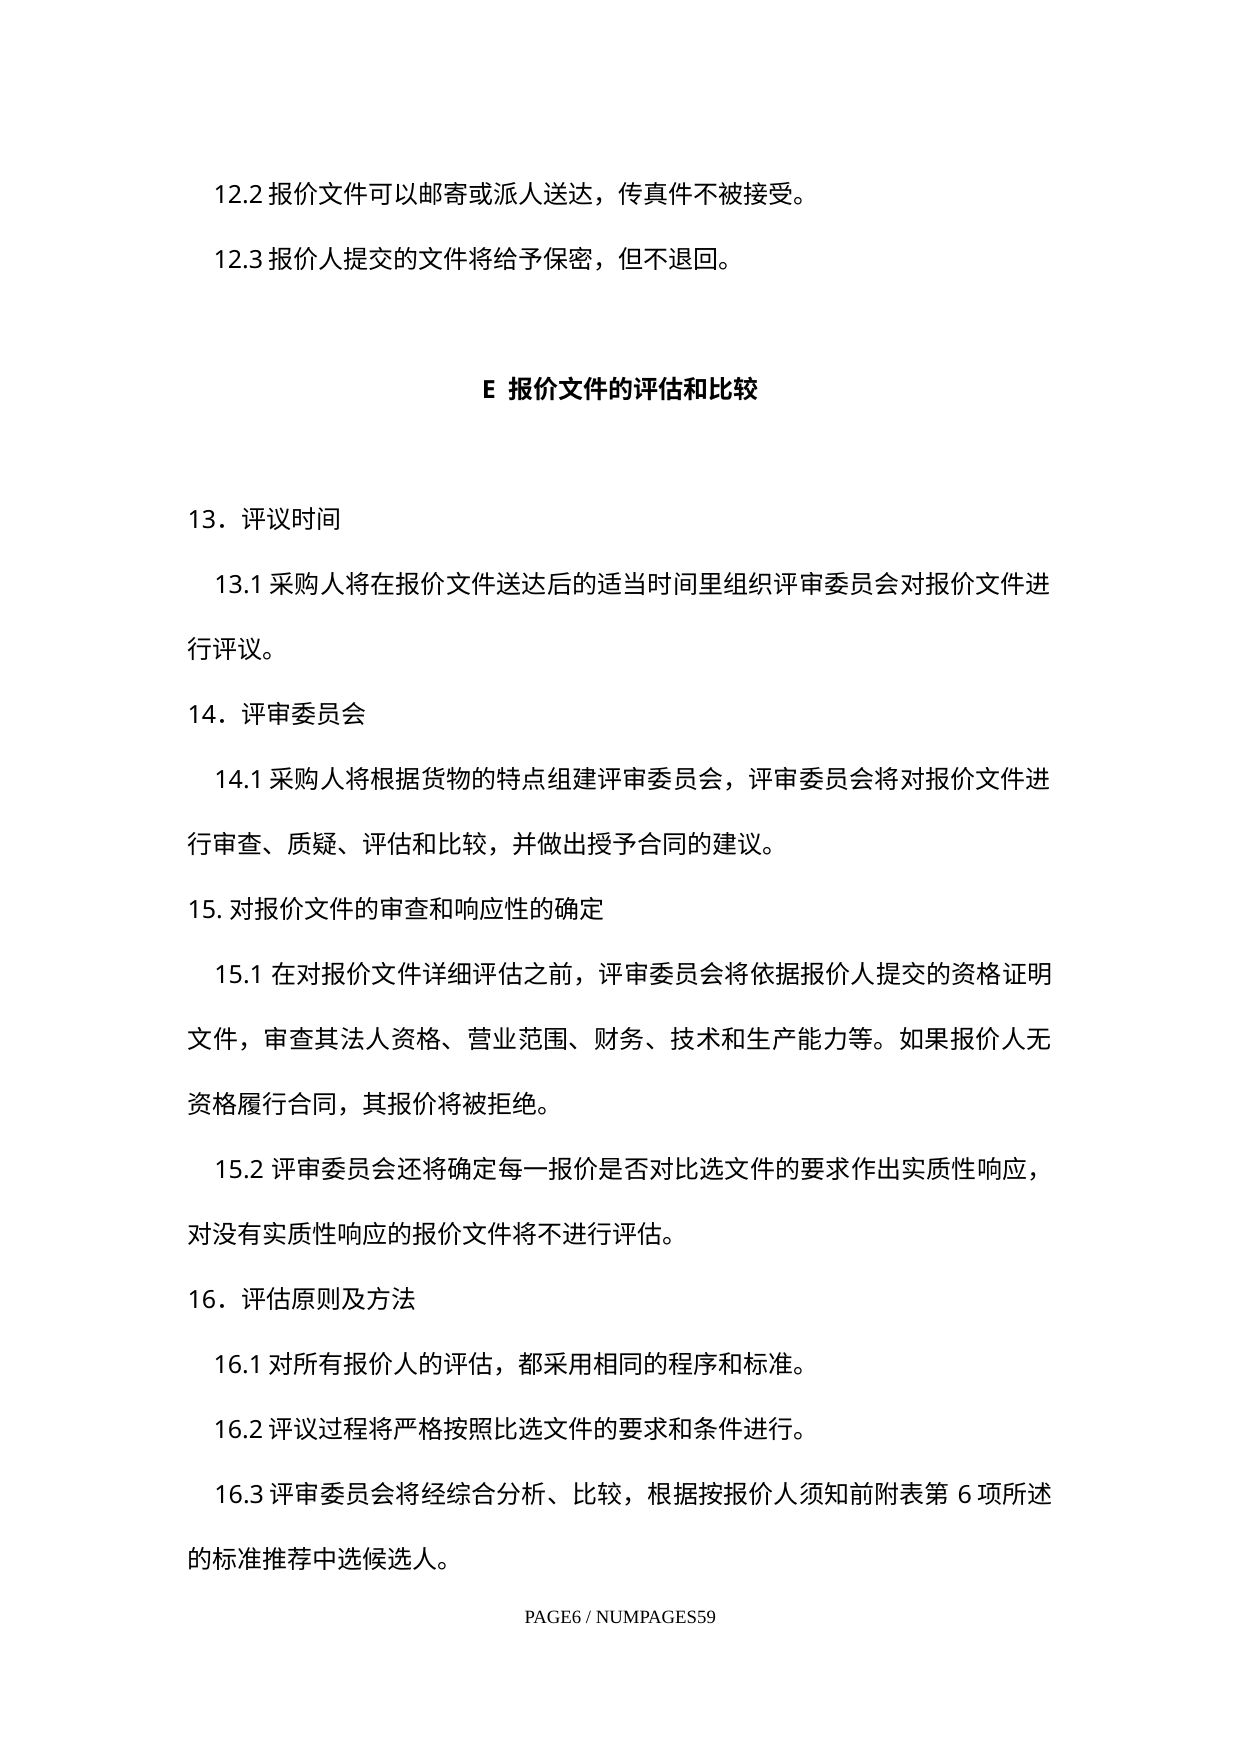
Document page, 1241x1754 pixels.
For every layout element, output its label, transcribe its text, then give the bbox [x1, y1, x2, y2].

text 15.2 评审委员会还将确定每一报价是否对比选文件的要求作出实质性响应，对没有实质性响应的报价文件将不进行评估。 [187, 1135, 1053, 1265]
text 13.1采购人将在报价文件送达后的适当时间里组织评审委员会对报价文件进行评议。 [187, 550, 1053, 680]
text 12.3报价人提交的文件将给予保密，但不退回。 [187, 225, 1053, 290]
text 14.1采购人将根据货物的特点组建评审委员会，评审委员会将对报价文件进行审查、质疑、评估和比较，并做出授予合同的建议。 [187, 745, 1053, 875]
text 16．评估原则及方法 [187, 1265, 1053, 1330]
text 14．评审委员会 [187, 680, 1053, 745]
text E 报价文件的评估和比较 [187, 355, 1053, 420]
text 16.2评议过程将严格按照比选文件的要求和条件进行。 [187, 1395, 1053, 1460]
text 16.1对所有报价人的评估，都采用相同的程序和标准。 [187, 1330, 1053, 1395]
text 15.1 在对报价文件详细评估之前，评审委员会将依据报价人提交的资格证明文件，审查其法人资格、营业范围、财务、技术和生产能力等。如果报价人无资格履行合同，其报价将被拒绝。 [187, 940, 1053, 1135]
text 16.3评审委员会将经综合分析、比较，根据按报价人须知前附表第6项所述的标准推荐中选候选人。 [187, 1460, 1053, 1590]
text 12.2报价文件可以邮寄或派人送达，传真件不被接受。 [187, 160, 1053, 225]
text 15. 对报价文件的审查和响应性的确定 [187, 875, 1053, 940]
text 13．评议时间 [187, 485, 1053, 550]
